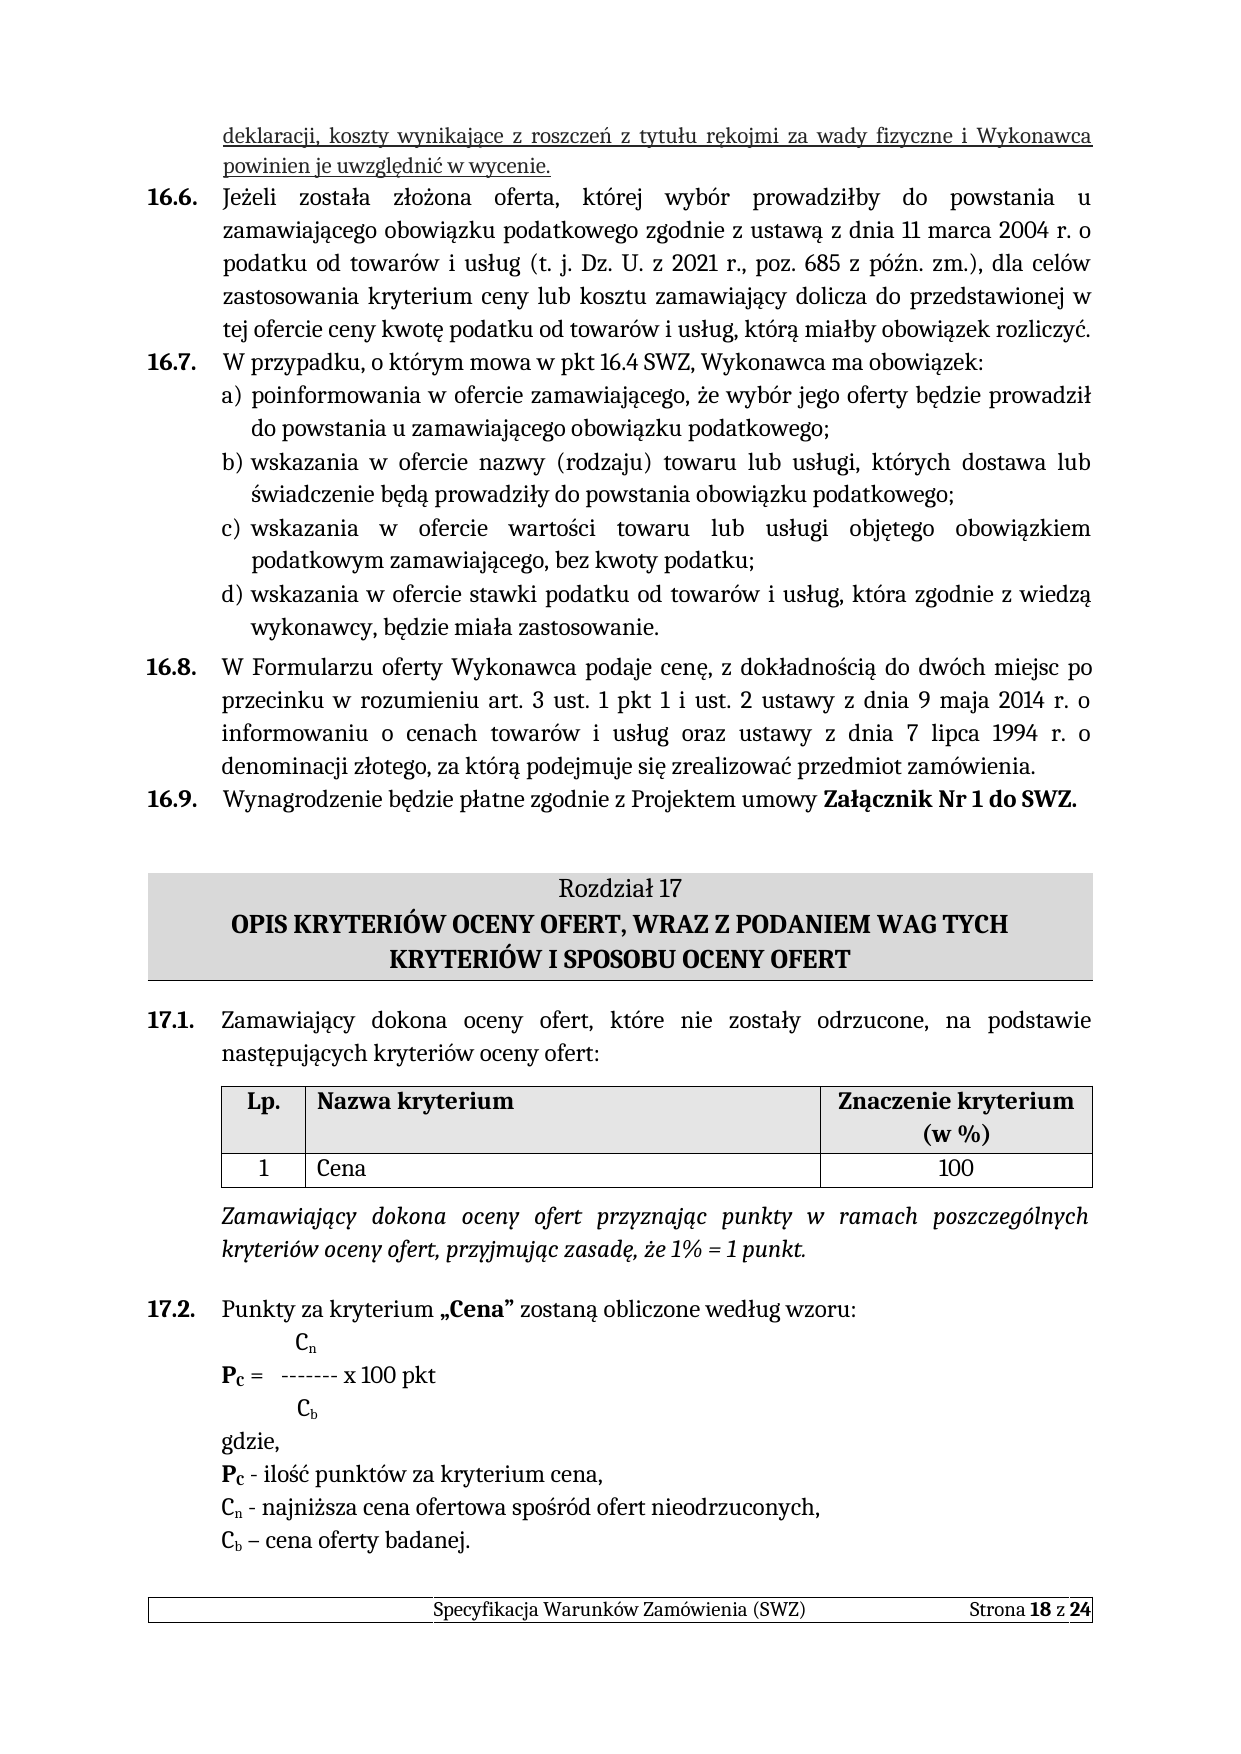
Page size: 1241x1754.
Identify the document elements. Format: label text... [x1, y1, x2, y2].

list Jeżeli została złożona oferta, której wybór prowadziłby do powstania u zamawiającego obowiązku podatkowego zgodnie z ustawą z dnia 11 marca 2004 r. o podatku od towarów i usług (t. j. Dz. U. z 2021 r., poz. 685 z późn. zm.), dla celów zastosowania kryterium ceny lub kosztu zamawiający dolicza do przedstawionej w tej ofercie ceny kwotę podatku od towarów i usług, którą miałby obowiązek rozliczyć. [148, 183, 1093, 344]
text Cb – cena oferty badanej. [221, 1526, 1093, 1555]
list poinformowania w ofercie zamawiającego, że wybór jego oferty będzie prowadził do powstania u zamawiającego obowiązku podatkowego; [221, 381, 1093, 443]
list Wynagrodzenie będzie płatne zgodnie z Projektem umowy Załącznik Nr 1 do SWZ. [148, 785, 1093, 814]
list Punkty za kryterium „Cena” zostaną obliczone według wzoru: [148, 1295, 1093, 1324]
text Cb [221, 1394, 1093, 1423]
text Cn - najniższa cena ofertowa spośród ofert nieodrzuconych, [221, 1493, 1093, 1522]
list W przypadku, o którym mowa w pkt 16.4 SWZ, Wykonawca ma obowiązek: [148, 348, 1093, 377]
list Zamawiający dokona oceny ofert, które nie zostały odrzucone, na podstawie następujących kryteriów oceny ofert: [148, 1006, 1093, 1068]
table_cell 1 [222, 1154, 305, 1187]
table_header Rozdział 17 OPIS KRYTERIÓW OCENY OFERT, WRAZ Z PODANIEM WAG TYCH KRYTERIÓW I SPOSOBU OCENY OFERT [148, 873, 1093, 980]
list wskazania w ofercie wartości towaru lub usługi objętego obowiązkiem podatkowym zamawiającego, bez kwoty podatku; [221, 513, 1093, 575]
text gdzie, [148, 1427, 1093, 1456]
table_header Znaczenie kryterium (w %) [821, 1087, 1092, 1153]
table_header Nazwa kryterium [306, 1087, 820, 1153]
list wskazania w ofercie stawki podatku od towarów i usług, która zgodnie z wiedzą wykonawcy, będzie miała zastosowanie. [221, 579, 1093, 641]
text Zamawiający dokona oceny ofert przyznając punkty w ramach poszczególnych kryteriów oceny ofert, przyjmując zasadę, że 1% = 1 punkt. [221, 1202, 1093, 1263]
list wskazania w ofercie nazwy (rodzaju) towaru lub usługi, których dostawa lub świadczenie będą prowadziły do powstania obowiązku podatkowego; [221, 447, 1093, 509]
table_cell Cena [306, 1154, 820, 1187]
list W Formularzu oferty Wykonawca podaje cenę, z dokładnością do dwóch miejsc po przecinku w rozumieniu art. 3 ust. 1 pkt 1 i ust. 2 ustawy z dnia 9 maja 2014 r. o informowaniu o cenach towarów i usług oraz ustawy z dnia 7 lipca 1994 r. o denominacji złotego, za którą podejmuje się zrealizować przedmiot zamówienia. [146, 653, 1093, 781]
text PC = ------- x 100 pkt [221, 1361, 1093, 1390]
text Cn [221, 1328, 1093, 1357]
text PC - ilość punktów za kryterium cena, [221, 1460, 1093, 1489]
table_header Lp. [222, 1087, 305, 1153]
table_cell 100 [821, 1154, 1092, 1187]
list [148, 123, 1093, 179]
